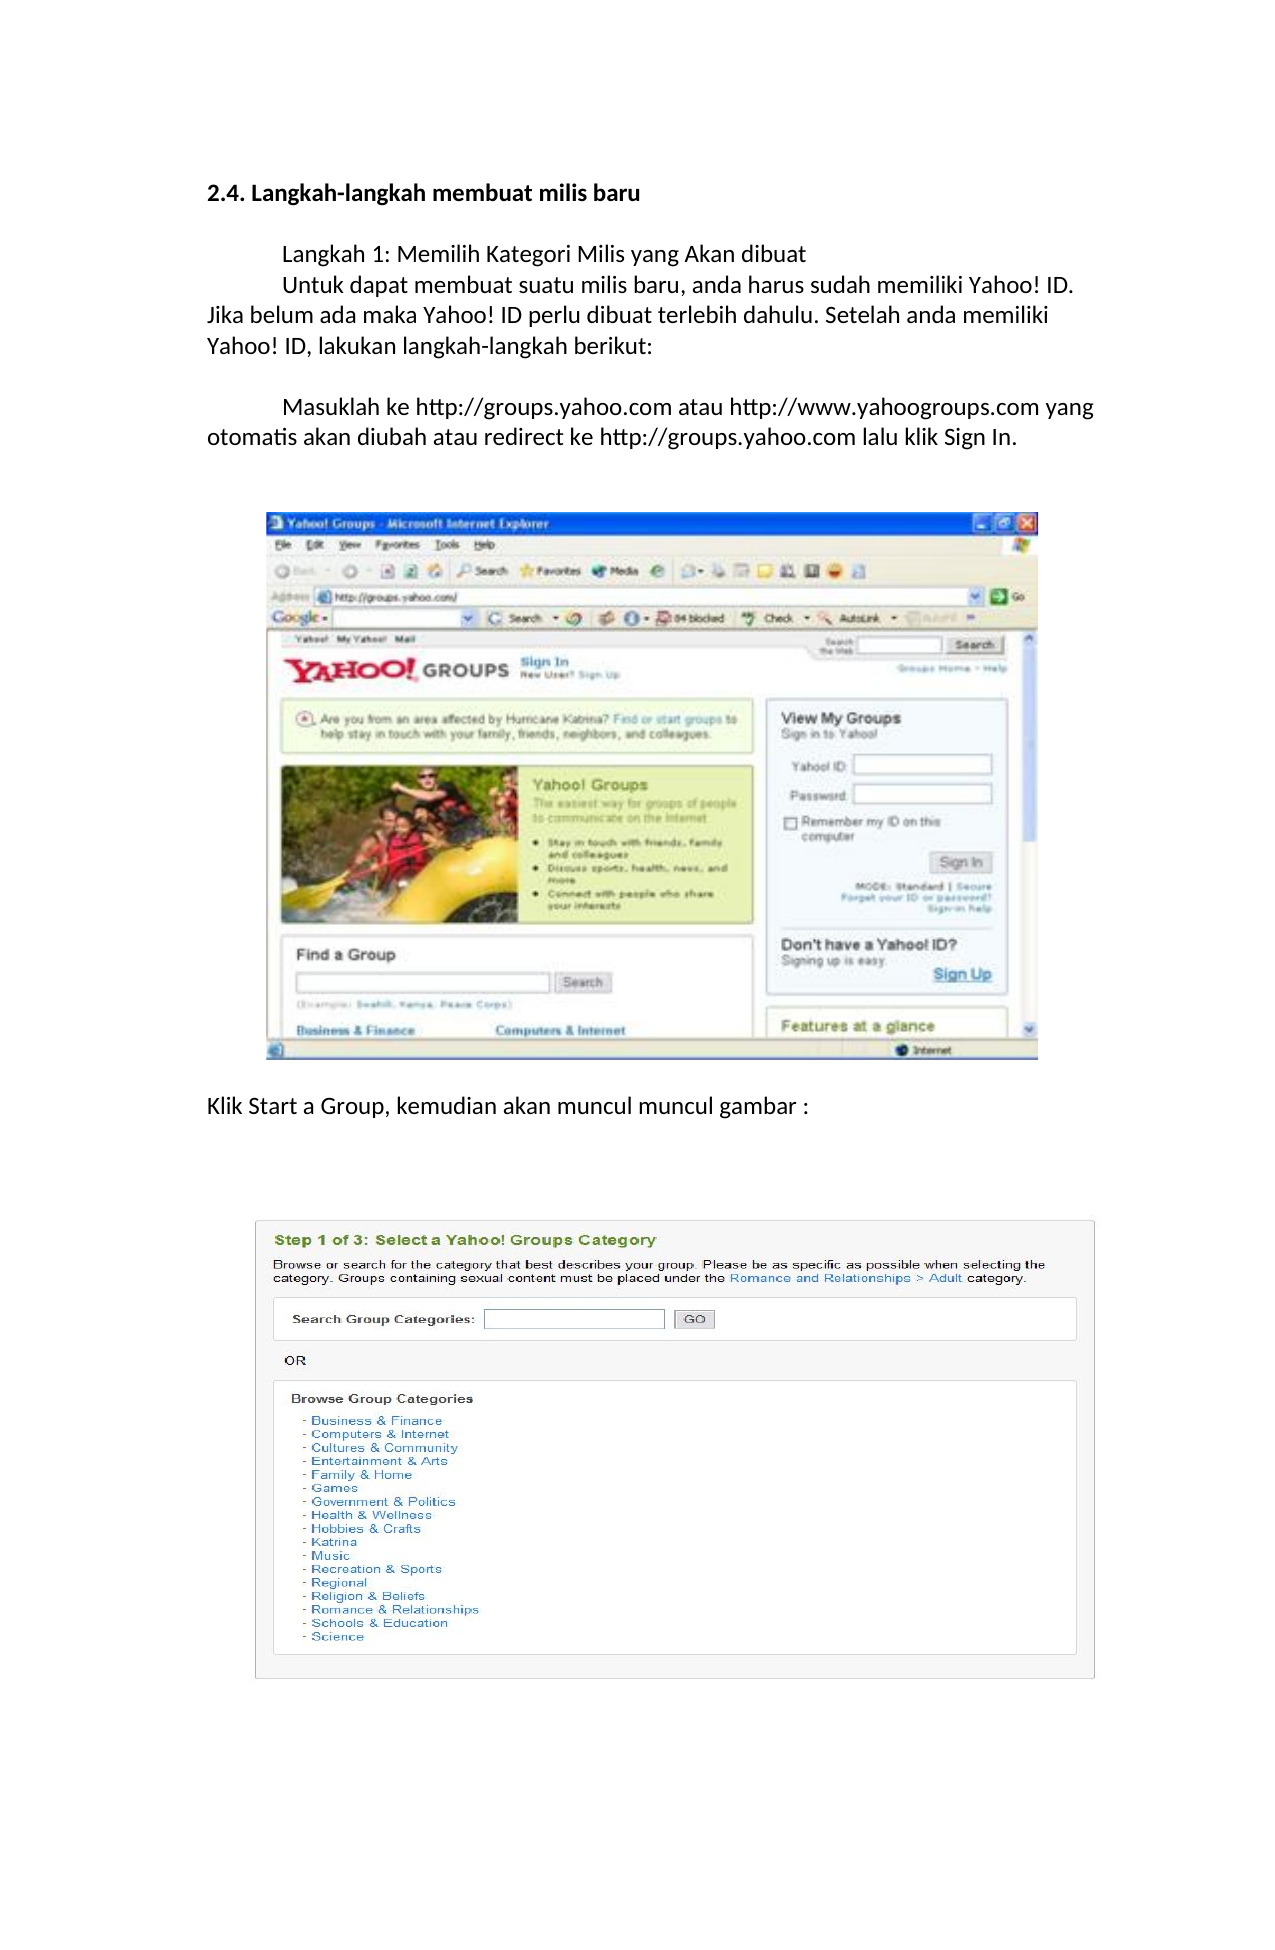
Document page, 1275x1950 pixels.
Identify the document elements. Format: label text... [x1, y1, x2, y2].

picture [266, 512, 1039, 1060]
text Untuk dapat membuat suatu milis baru, anda harus sudah memiliki Yahoo! ID. Jika belum ada maka Yahoo! ID perlu dibuat terlebih dahulu. Setelah anda memiliki Yahoo! ID, lakukan langkah-langkah berikut: [207, 269, 1098, 360]
text Masuklah ke http://groups.yahoo.com atau http://www.yahoogroups.com yang otomatis akan diubah atau redirect ke http://groups.yahoo.com lalu klik Sign In. [207, 391, 1098, 452]
text Langkah 1: Memilih Kategori Milis yang Akan dibuat [207, 238, 1098, 269]
text 2.4. Langkah-langkah membuat milis baru [207, 177, 1098, 208]
picture [249, 1215, 1111, 1682]
text Klik Start a Group, kemudian akan muncul muncul gambar : [207, 1090, 1098, 1121]
